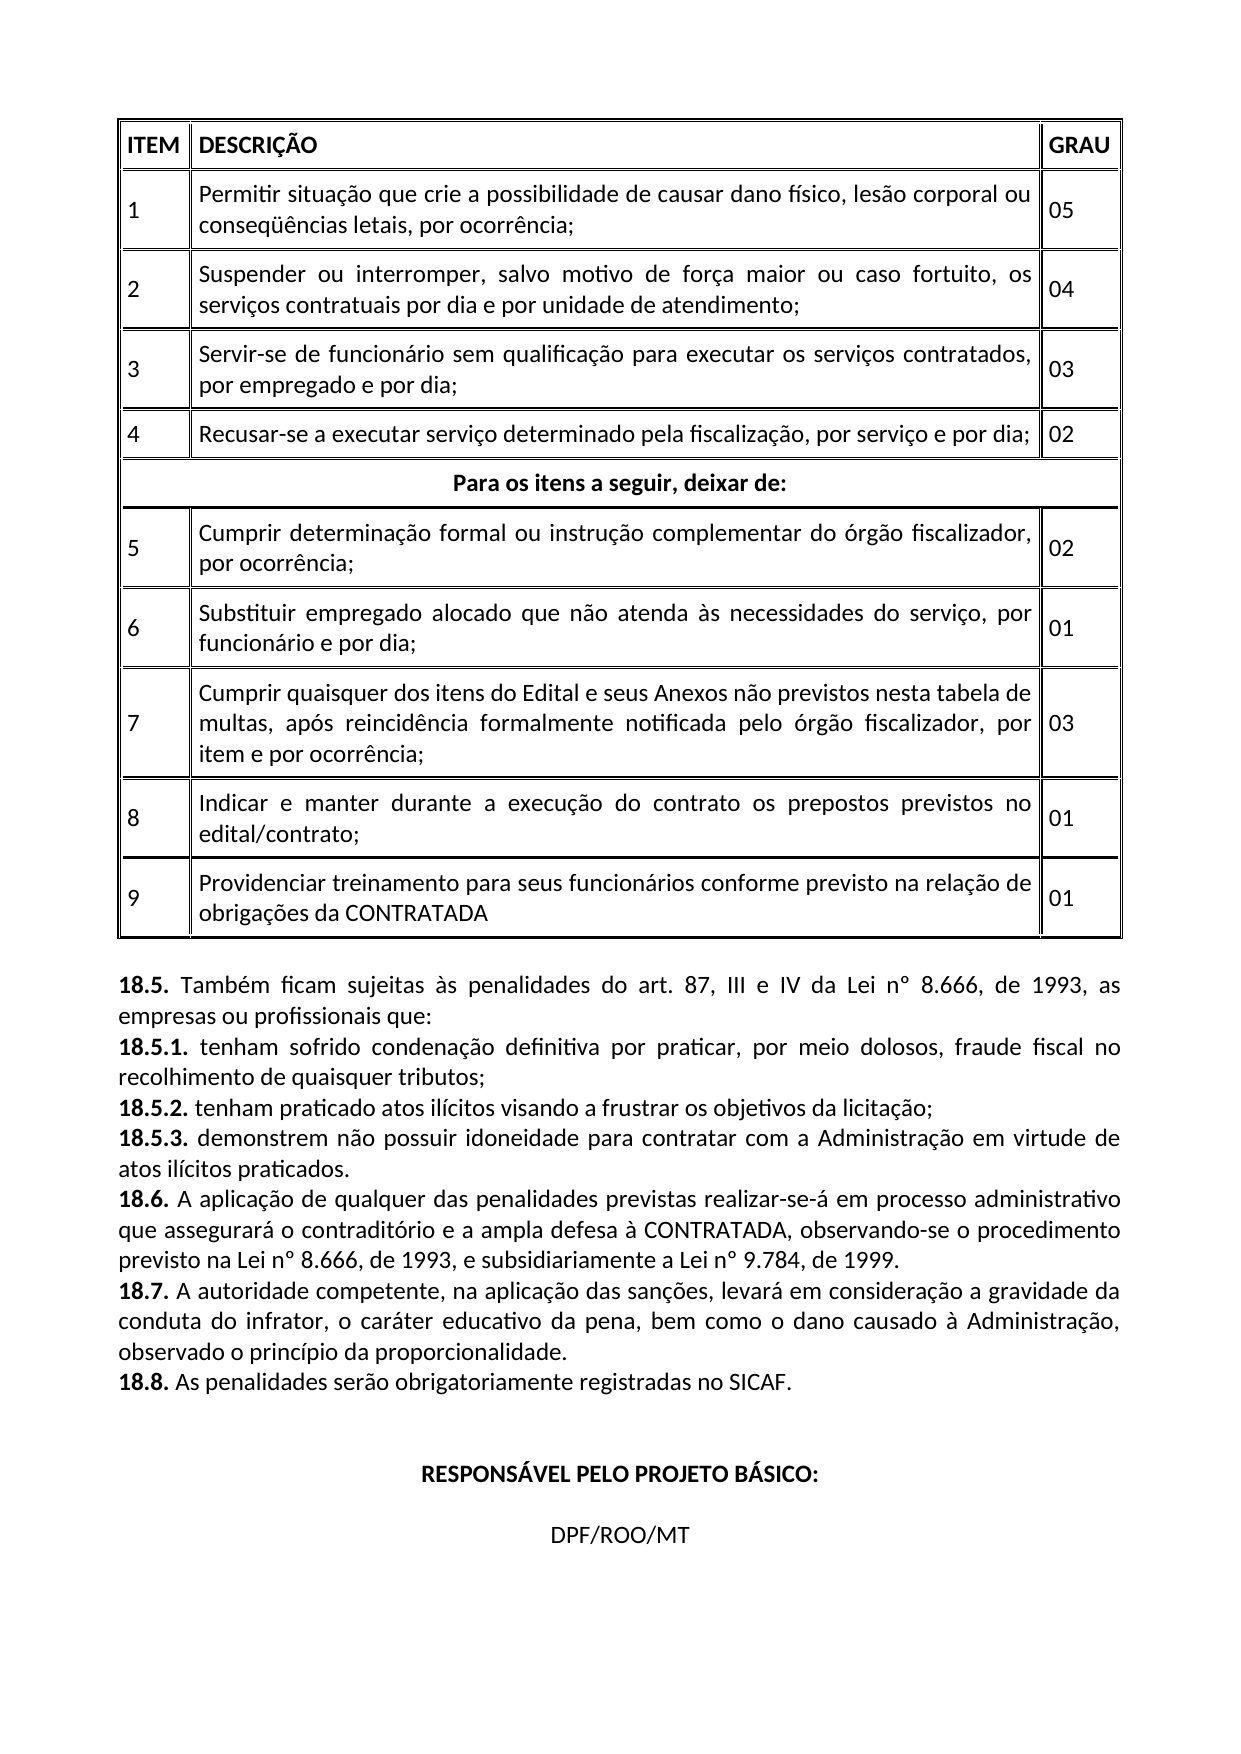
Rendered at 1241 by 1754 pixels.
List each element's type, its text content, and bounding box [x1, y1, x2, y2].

table_cell Substituir empregado alocado que não atenda às necessidades do serviço, por funcionário e por dia; [192, 589, 1039, 666]
table_cell 01 [1041, 586, 1121, 666]
table_cell DESCRIÇÃO [191, 120, 1041, 167]
table_cell 8 [121, 776, 189, 856]
text DPF/ROO/MT [118, 1519, 1122, 1549]
table_cell 7 [119, 666, 191, 776]
table_cell 02 [1043, 506, 1120, 586]
table_cell 02 [1043, 407, 1120, 457]
table_cell 01 [1041, 856, 1120, 936]
table_cell Indicar e manter durante a execução do contrato os prepostos previstos no edital/contrato; [192, 780, 1039, 856]
table_cell 3 [121, 327, 189, 407]
table_cell Recusar-se a executar serviço determinado pela fiscalização, por serviço e por dia; [192, 411, 1039, 457]
table_cell 04 [1043, 248, 1120, 327]
table_cell 03 [1041, 666, 1121, 776]
table_cell 6 [119, 586, 191, 666]
table_cell Cumprir determinação formal ou instrução complementar do órgão fiscalizador, por ocorrência; [192, 509, 1039, 586]
table_cell 03 [1043, 327, 1120, 407]
text 18.5.3. demonstrem não possuir idoneidade para contratar com a Administração em virtude de atos ilícitos praticados. [118, 1122, 1122, 1183]
text 18.6. A aplicação de qualquer das penalidades previstas realizar-se-á em processo administrativo que assegurará o contraditório e a ampla defesa à CONTRATADA, observando-se o procedimento previsto na Lei nº 8.666, de 1993, e subsidiariamente a Lei nº 9.784, de 1999. [118, 1183, 1122, 1275]
table_cell Cumprir quaisquer dos itens do Edital e seus Anexos não previstos nesta tabela de multas, após reincidência formalmente notificada pelo órgão fiscalizador, por item e por ocorrência; [192, 669, 1039, 776]
table_cell 05 [1043, 168, 1120, 247]
table_cell GRAU [1041, 122, 1120, 167]
table_cell ITEM [121, 122, 191, 167]
text 18.7. A autoridade competente, na aplicação das sanções, levará em consideração a gravidade da conduta do infrator, o caráter educativo da pena, bem como o dano causado à Administração, observado o princípio da proporcionalidade. [118, 1275, 1122, 1366]
table_cell 1 [121, 168, 189, 247]
table_cell Providenciar treinamento para seus funcionários conforme previsto na relação de obrigações da CONTRATADA [191, 856, 1041, 936]
table_cell 9 [121, 856, 191, 936]
table_cell 01 [1043, 776, 1120, 856]
table_cell Servir-se de funcionário sem qualificação para executar os serviços contratados, por empregado e por dia; [192, 331, 1039, 407]
table_cell Permitir situação que crie a possibilidade de causar dano físico, lesão corporal ou conseqüências letais, por ocorrência; [192, 171, 1039, 247]
table_cell 2 [121, 248, 189, 327]
list 18.5. Também ficam sujeitas às penalidades do art. 87, III e IV da Lei nº 8.666, de 1993, as empresas ou profissionais que: [118, 970, 1122, 1031]
table_cell Suspender ou interromper, salvo motivo de força maior ou caso fortuito, os serviços contratuais por dia e por unidade de atendimento; [192, 251, 1039, 327]
table_cell 4 [121, 407, 189, 457]
text RESPONSÁVEL PELO PROJETO BÁSICO: [118, 1458, 1122, 1488]
table_cell 5 [121, 506, 189, 586]
text 18.8. As penalidades serão obrigatoriamente registradas no SICAF. [118, 1366, 1122, 1397]
text 18.5.2. tenham praticado atos ilícitos visando a frustrar os objetivos da licitação; [118, 1092, 1122, 1122]
table_cell Para os itens a seguir, deixar de: [119, 457, 1121, 506]
text 18.5.1. tenham sofrido condenação definitiva por praticar, por meio dolosos, fraude fiscal no recolhimento de quaisquer tributos; [118, 1031, 1122, 1092]
